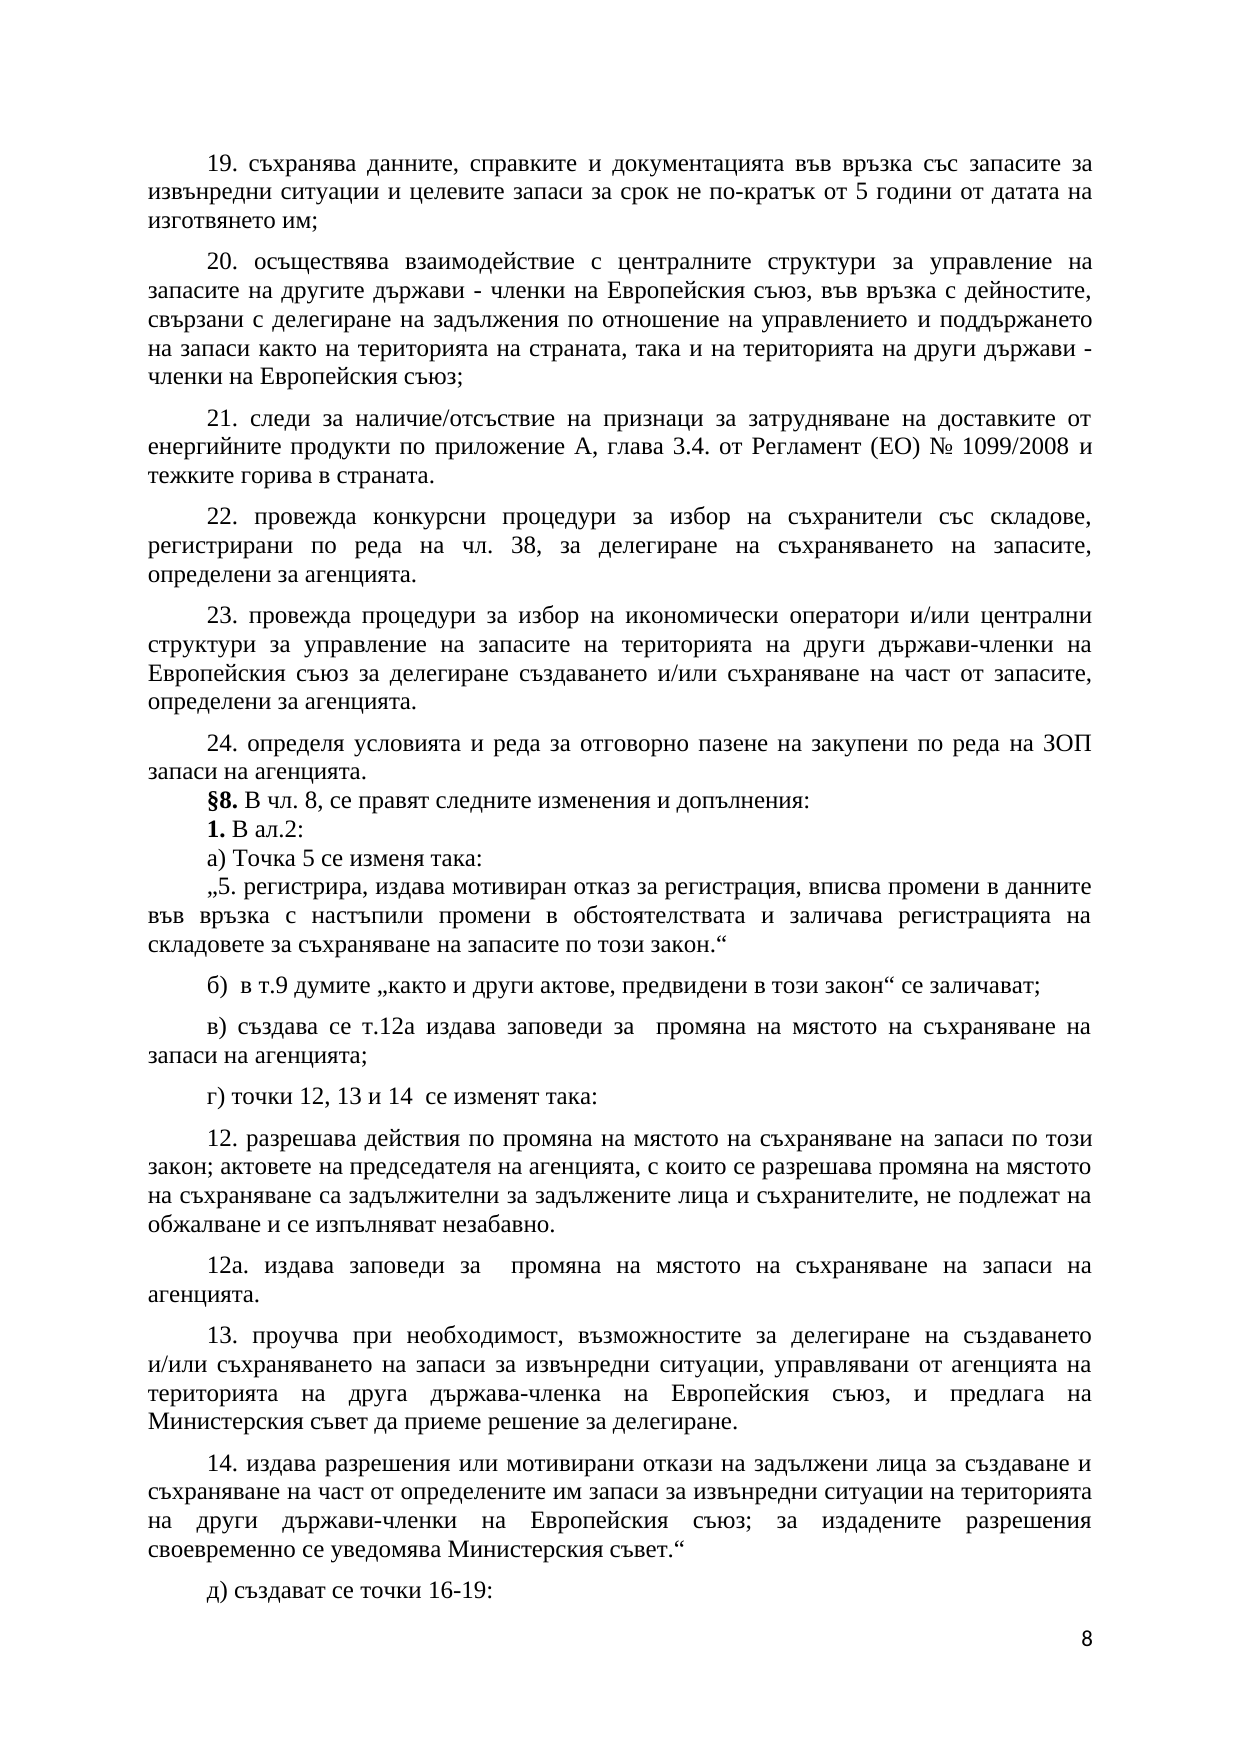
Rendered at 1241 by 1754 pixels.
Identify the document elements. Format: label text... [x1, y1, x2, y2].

text „5. регистрира, издава мотивиран отказ за регистрация, вписва промени в данните във връзка с настъпили промени в обстоятелствата и заличава регистрацията на складовете за съхраняване на запасите по този закон.“ [148, 871, 1093, 958]
text а) Точка 5 се изменя така: [148, 843, 1093, 871]
text г) точки 12, 13 и 14 се изменят така: [148, 1081, 1093, 1110]
text 12. разрешава действия по промяна на мястото на съхраняване на запаси по този закон; актовете на председателя на агенцията, с които се разрешава промяна на мястото на съхраняване са задължителни за задължените лица и съхранителите, не подлежат на обжалване и се изпълняват незабавно. [148, 1123, 1093, 1238]
text д) създават се точки 16-19: [148, 1575, 1093, 1604]
text 1. В ал.2: [148, 814, 1093, 843]
text 23. провежда процедури за избор на икономически оператори и/или централни структури за управление на запасите на територията на други държави-членки на Европейския съюз за делегиране създаването и/или съхраняване на част от запасите, определени за агенцията. [148, 600, 1093, 715]
text §8. В чл. 8, се правят следните изменения и допълнения: [148, 785, 1093, 814]
text б) в т.9 думите „както и други актове, предвидени в този закон“ се заличават; [148, 970, 1093, 999]
text 22. провежда конкурсни процедури за избор на съхранители със складове, регистрирани по реда на чл. 38, за делегиране на съхраняването на запасите, определени за агенцията. [148, 501, 1093, 588]
text в) създава се т.12а издава заповеди за промяна на мястото на съхраняване на запаси на агенцията; [148, 1011, 1093, 1069]
text 19. съхранява данните, справките и документацията във връзка със запасите за извънредни ситуации и целевите запаси за срок не по-кратък от 5 години от датата на изготвянето им; [148, 148, 1093, 234]
text 12а. издава заповеди за промяна на мястото на съхраняване на запаси на агенцията. [148, 1250, 1093, 1308]
text 14. издава разрешения или мотивирани откази на задължени лица за създаване и съхраняване на част от определените им запаси за извънредни ситуации на територията на други държави-членки на Европейския съюз; за издадените разрешения своевременно се уведомява Министерския съвет.“ [148, 1448, 1093, 1563]
text 24. определя условията и реда за отговорно пазене на закупени по реда на ЗОП запаси на агенцията. [148, 728, 1093, 785]
text 13. проучва при необходимост, възможностите за делегиране на създаването и/или съхраняването на запаси за извънредни ситуации, управлявани от агенцията на територията на друга държава-членка на Европейския съюз, и предлага на Министерския съвет да приеме решение за делегиране. [148, 1320, 1093, 1435]
text 20. осъществява взаимодействие с централните структури за управление на запасите на другите държави - членки на Европейския съюз, във връзка с дейностите, свързани с делегиране на задължения по отношение на управлението и поддържането на запаси както на територията на страната, така и на територията на други държави - членки на Европейския съюз; [148, 246, 1093, 390]
text 21. следи за наличие/отсъствие на признаци за затрудняване на доставките от енергийните продукти по приложение А, глава 3.4. от Регламент (ЕО) № 1099/2008 и тежките горива в страната. [148, 403, 1093, 489]
